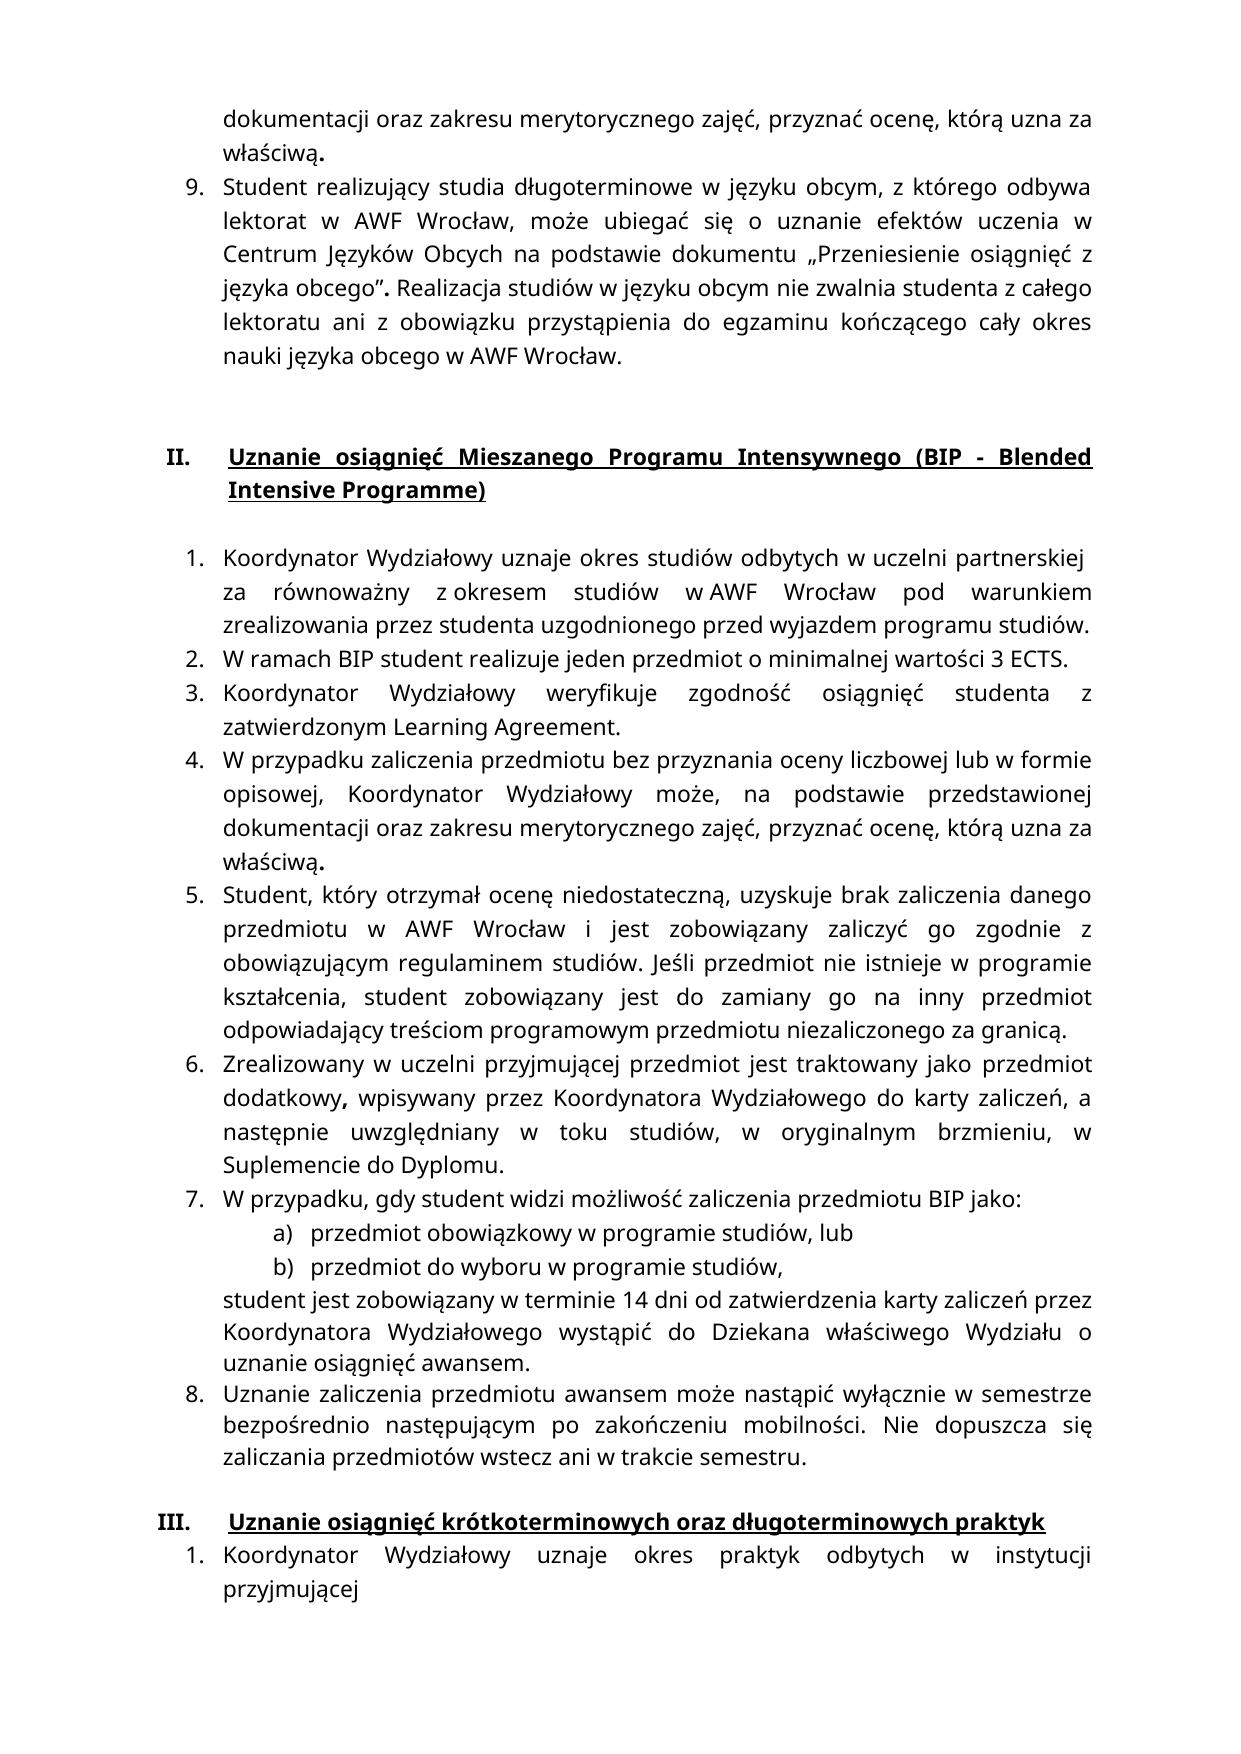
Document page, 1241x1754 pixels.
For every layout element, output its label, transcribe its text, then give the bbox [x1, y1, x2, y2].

list student jest zobowiązany w terminie 14 dni od zatwierdzenia karty zaliczeń przez Koordynatora Wydziałowego wystąpić do Dziekana właściwego Wydziału o uznanie osiągnięć awansem. [223, 1284, 1093, 1378]
list W ramach BIP student realizuje jeden przedmiot o minimalnej wartości 3 ECTS. [185, 643, 1093, 674]
list Zrealizowany w uczelni przyjmującej przedmiot jest traktowany jako przedmiot dodatkowy, wpisywany przez Koordynatora Wydziałowego do karty zaliczeń, a następnie uwzględniany w toku studiów, w oryginalnym brzmieniu, w Suplemencie do Dyplomu. [185, 1048, 1093, 1181]
list Koordynator Wydziałowy weryfikuje zgodność osiągnięć studenta z zatwierdzonym Learning Agreement. [185, 677, 1093, 742]
list Student realizujący studia długoterminowe w języku obcym, z którego odbywa lektorat w AWF Wrocław, może ubiegać się o uznanie efektów uczenia w Centrum Języków Obcych na podstawie dokumentu „Przeniesienie osiągnięć z języka obcego”. Realizacja studiów w języku obcym nie zwalnia studenta z całego lektoratu ani z obowiązku przystąpienia do egzaminu kończącego cały okres nauki języka obcego w AWF Wrocław. [185, 171, 1093, 371]
list przedmiot do wyboru w programie studiów, [273, 1251, 1093, 1282]
list Uznanie osiągnięć krótkoterminowych oraz długoterminowych praktyk [191, 1506, 1093, 1537]
list Koordynator Wydziałowy uznaje okres studiów odbytych w uczelni partnerskiej za równoważny z okresem studiów w AWF Wrocław pod warunkiem zrealizowania przez studenta uzgodnionego przed wyjazdem programu studiów. [185, 542, 1093, 641]
list Student, który otrzymał ocenę niedostateczną, uzyskuje brak zaliczenia danego przedmiotu w AWF Wrocław i jest zobowiązany zaliczyć go zgodnie z obowiązującym regulaminem studiów. Jeśli przedmiot nie istnieje w programie kształcenia, student zobowiązany jest do zamiany go na inny przedmiot odpowiadający treściom programowym przedmiotu niezaliczonego za granicą. [185, 879, 1093, 1046]
list Uznanie zaliczenia przedmiotu awansem może nastąpić wyłącznie w semestrze bezpośrednio następującym po zakończeniu mobilności. Nie dopuszcza się zaliczania przedmiotów wstecz ani w trakcie semestru. [185, 1378, 1093, 1472]
list przedmiot obowiązkowy w programie studiów, lub [273, 1217, 1093, 1248]
list W przypadku, gdy student widzi możliwość zaliczenia przedmiotu BIP jako: [185, 1183, 1093, 1214]
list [185, 1539, 1093, 1604]
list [185, 103, 1093, 168]
list Uznanie osiągnięć Mieszanego Programu Intensywnego (BIP - Blended Intensive Programme) [191, 441, 1093, 506]
